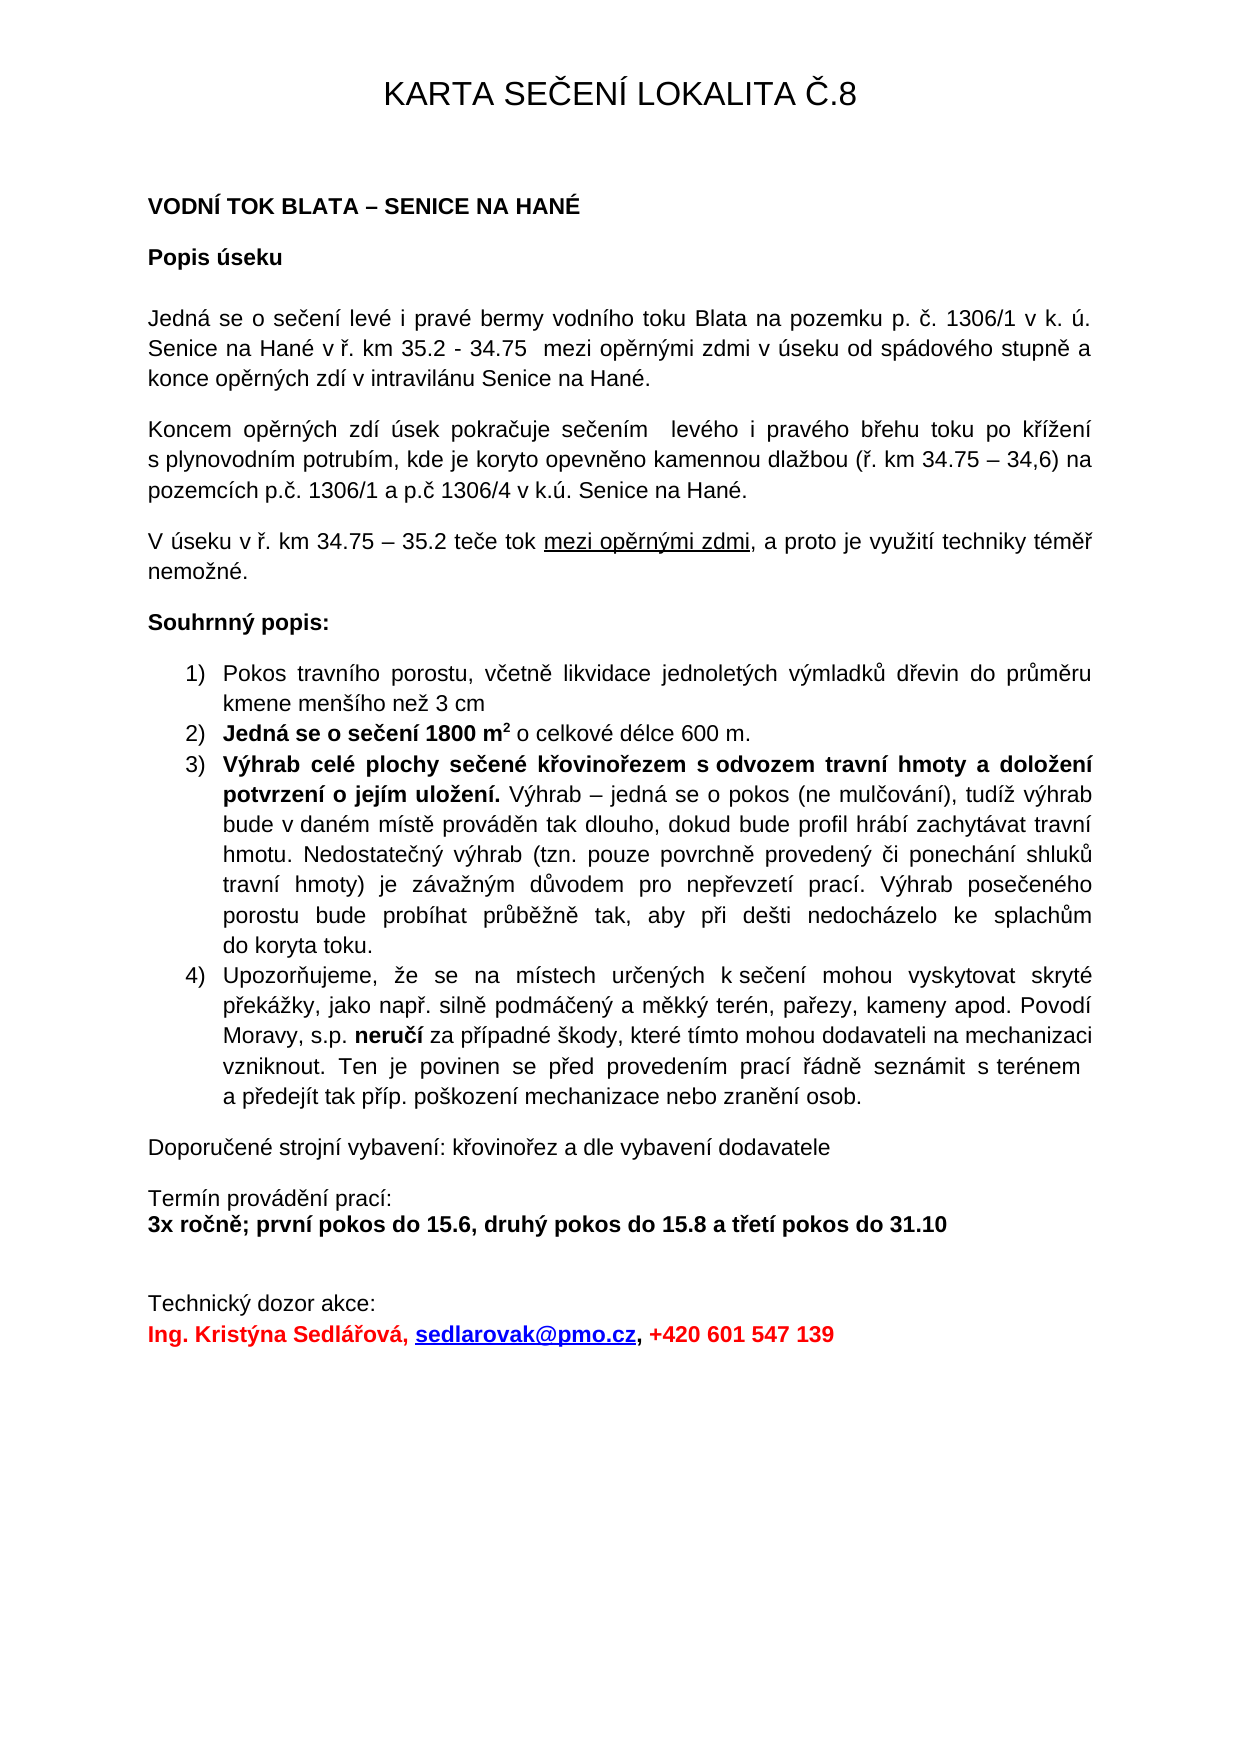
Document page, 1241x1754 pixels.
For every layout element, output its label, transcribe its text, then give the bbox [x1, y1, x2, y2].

text Ing. Kristýna Sedlářová, sedlarovak@pmo.cz, +420 601 547 139 [148, 1321, 1093, 1347]
text V úseku v ř. km 34.75 – 35.2 teče tok mezi opěrnými zdmi, a proto je využití techniky téměř nemožné. [148, 528, 1093, 584]
list Upozorňujeme, že se na místech určených k sečení mohou vyskytovat skryté překážky, jako např. silně podmáčený a měkký terén, pařezy, kameny apod. Povodí Moravy, s.p. neručí za případné škody, které tímto mohou dodavateli na mechanizaci vzniknout. Ten je povinen se před provedením prací řádně seznámit s terénem a předejít tak příp. poškození mechanizace nebo zranění osob. [185, 962, 1093, 1109]
list Výhrab celé plochy sečené křovinořezem s odvozem travní hmoty a doložení potvrzení o jejím uložení. Výhrab – jedná se o pokos (ne mulčování), tudíž výhrab bude v daném místě prováděn tak dlouho, dokud bude profil hrábí zachytávat travní hmotu. Nedostatečný výhrab (tzn. pouze povrchně provedený či ponechání shluků travní hmoty) je závažným důvodem pro nepřevzetí prací. Výhrab posečeného porostu bude probíhat průběžně tak, aby při dešti nedocházelo ke splachům do koryta toku. [185, 751, 1093, 958]
text VODNÍ TOK BLATA – SENICE NA HANÉ [148, 193, 1093, 219]
text Souhrnný popis: [148, 609, 1093, 635]
text Koncem opěrných zdí úsek pokračuje sečením levého i pravého břehu toku po křížení s plynovodním potrubím, kde je koryto opevněno kamennou dlažbou (ř. km 34.75 – 34,6) na pozemcích p.č. 1306/1 a p.č 1306/4 v k.ú. Senice na Hané. [148, 416, 1093, 503]
text 3x ročně; první pokos do 15.6, druhý pokos do 15.8 a třetí pokos do 31.10 [148, 1211, 1093, 1238]
text Doporučené strojní vybavení: křovinořez a dle vybavení dodavatele [148, 1134, 1093, 1160]
list Jedná se o sečení 1800 m2 o celkové délce 600 m. [185, 720, 1093, 747]
text Popis úseku [148, 244, 1093, 271]
text Jedná se o sečení levé i pravé bermy vodního toku Blata na pozemku p. č. 1306/1 v k. ú. Senice na Hané v ř. km 35.2 - 34.75 mezi opěrnými zdmi v úseku od spádového stupně a konce opěrných zdí v intravilánu Senice na Hané. [148, 305, 1093, 391]
text Termín provádění prací: [148, 1185, 1093, 1211]
list Pokos travního porostu, včetně likvidace jednoletých výmladků dřevin do průměru kmene menšího než 3 cm [185, 660, 1093, 716]
text Technický dozor akce: [148, 1290, 1093, 1317]
